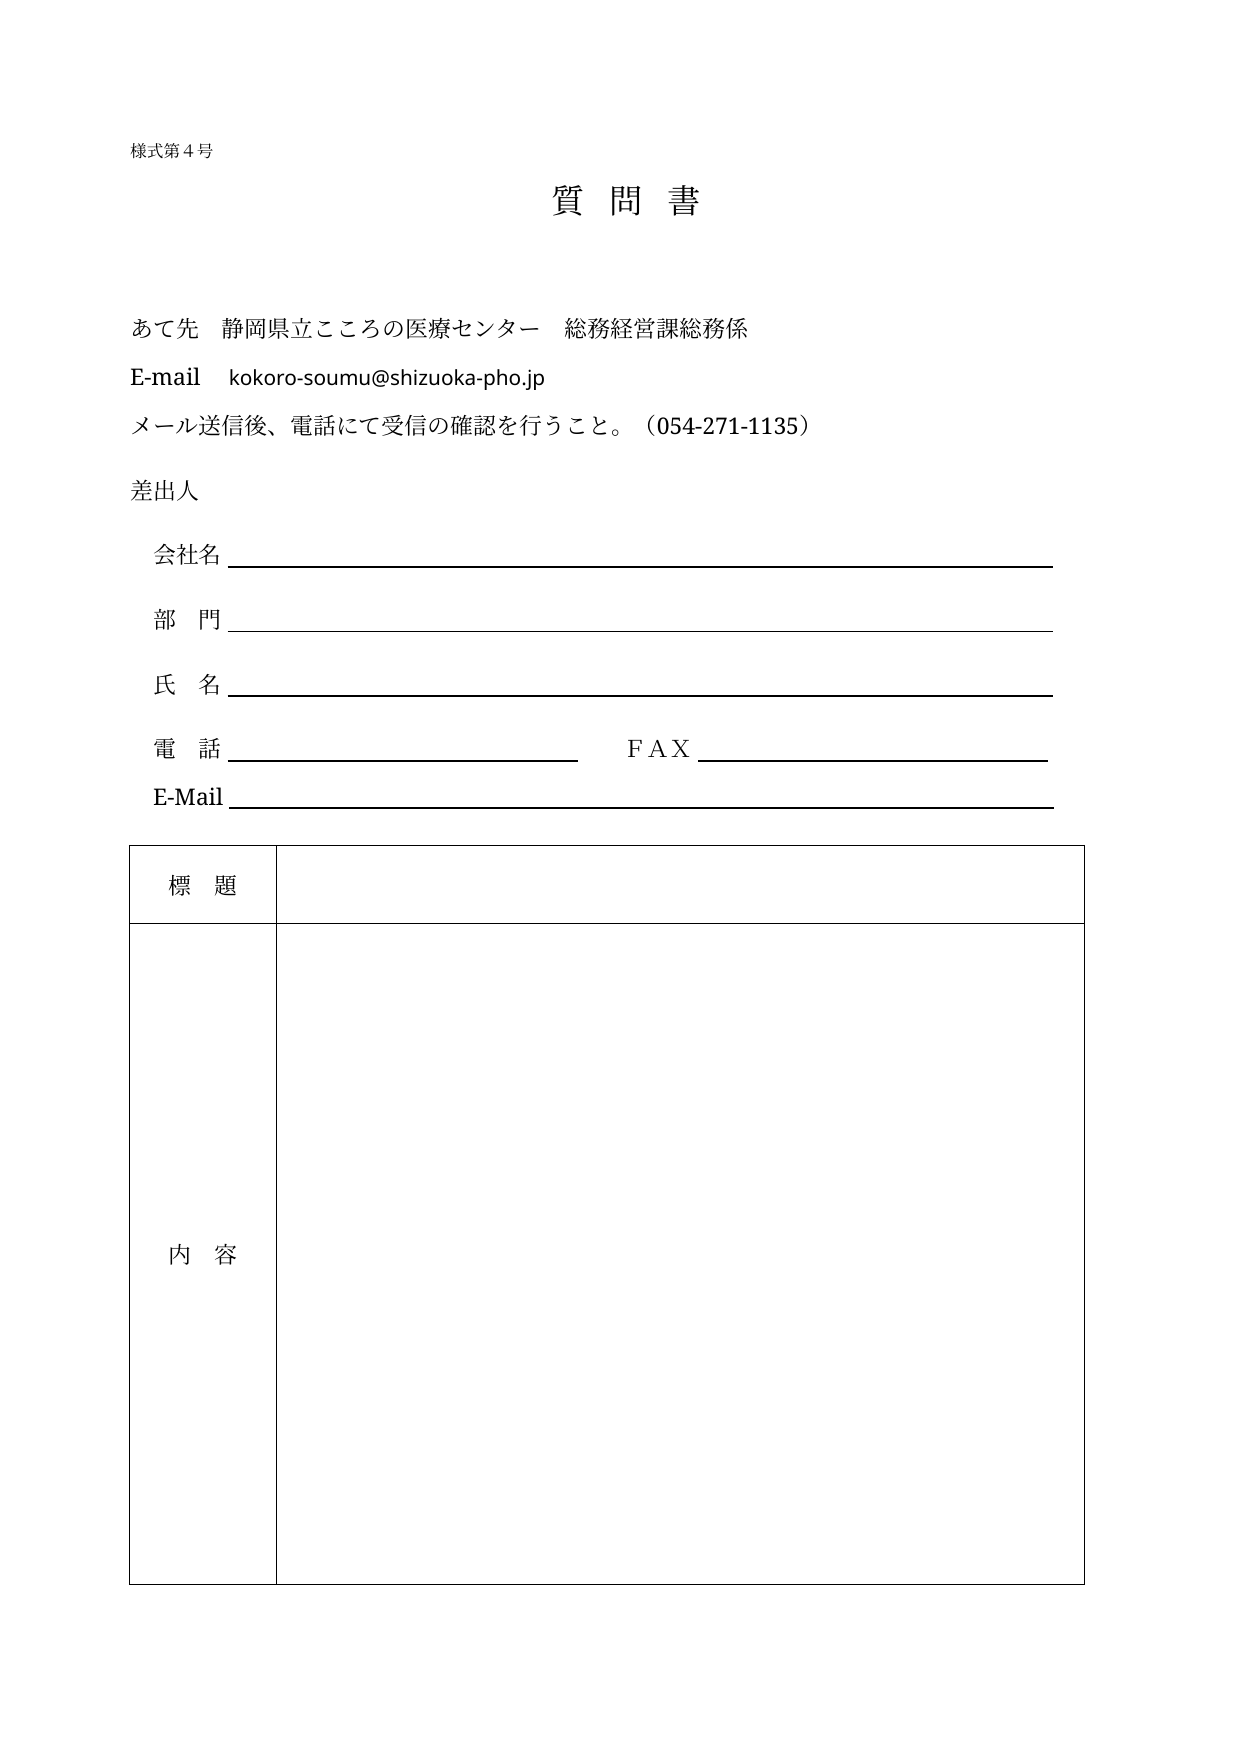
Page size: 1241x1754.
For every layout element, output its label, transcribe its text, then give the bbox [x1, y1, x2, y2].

table_cell 内 容 [130, 924, 276, 1584]
text メール送信後、電話にて受信の確認を行うこと。（054-271-1135） [130, 393, 1122, 457]
text 部 門 [130, 586, 1122, 651]
text 会社名 [130, 522, 1122, 586]
text 質問書 [130, 167, 1122, 231]
text 様式第４号 [130, 134, 1122, 167]
text 電 話 ＦＡＸ [130, 716, 1122, 780]
table_header [277, 846, 1084, 923]
table_cell [277, 924, 1084, 1584]
text 差出人 [130, 457, 1122, 522]
text あて先 静岡県立こころの医療センター 総務経営課総務係 [130, 296, 1122, 360]
table_header 標 題 [130, 846, 276, 923]
text 氏 名 [130, 651, 1122, 716]
text E-Mail [130, 780, 1122, 812]
text E-mail kokoro-soumu@shizuoka-pho.jp [130, 360, 1122, 393]
